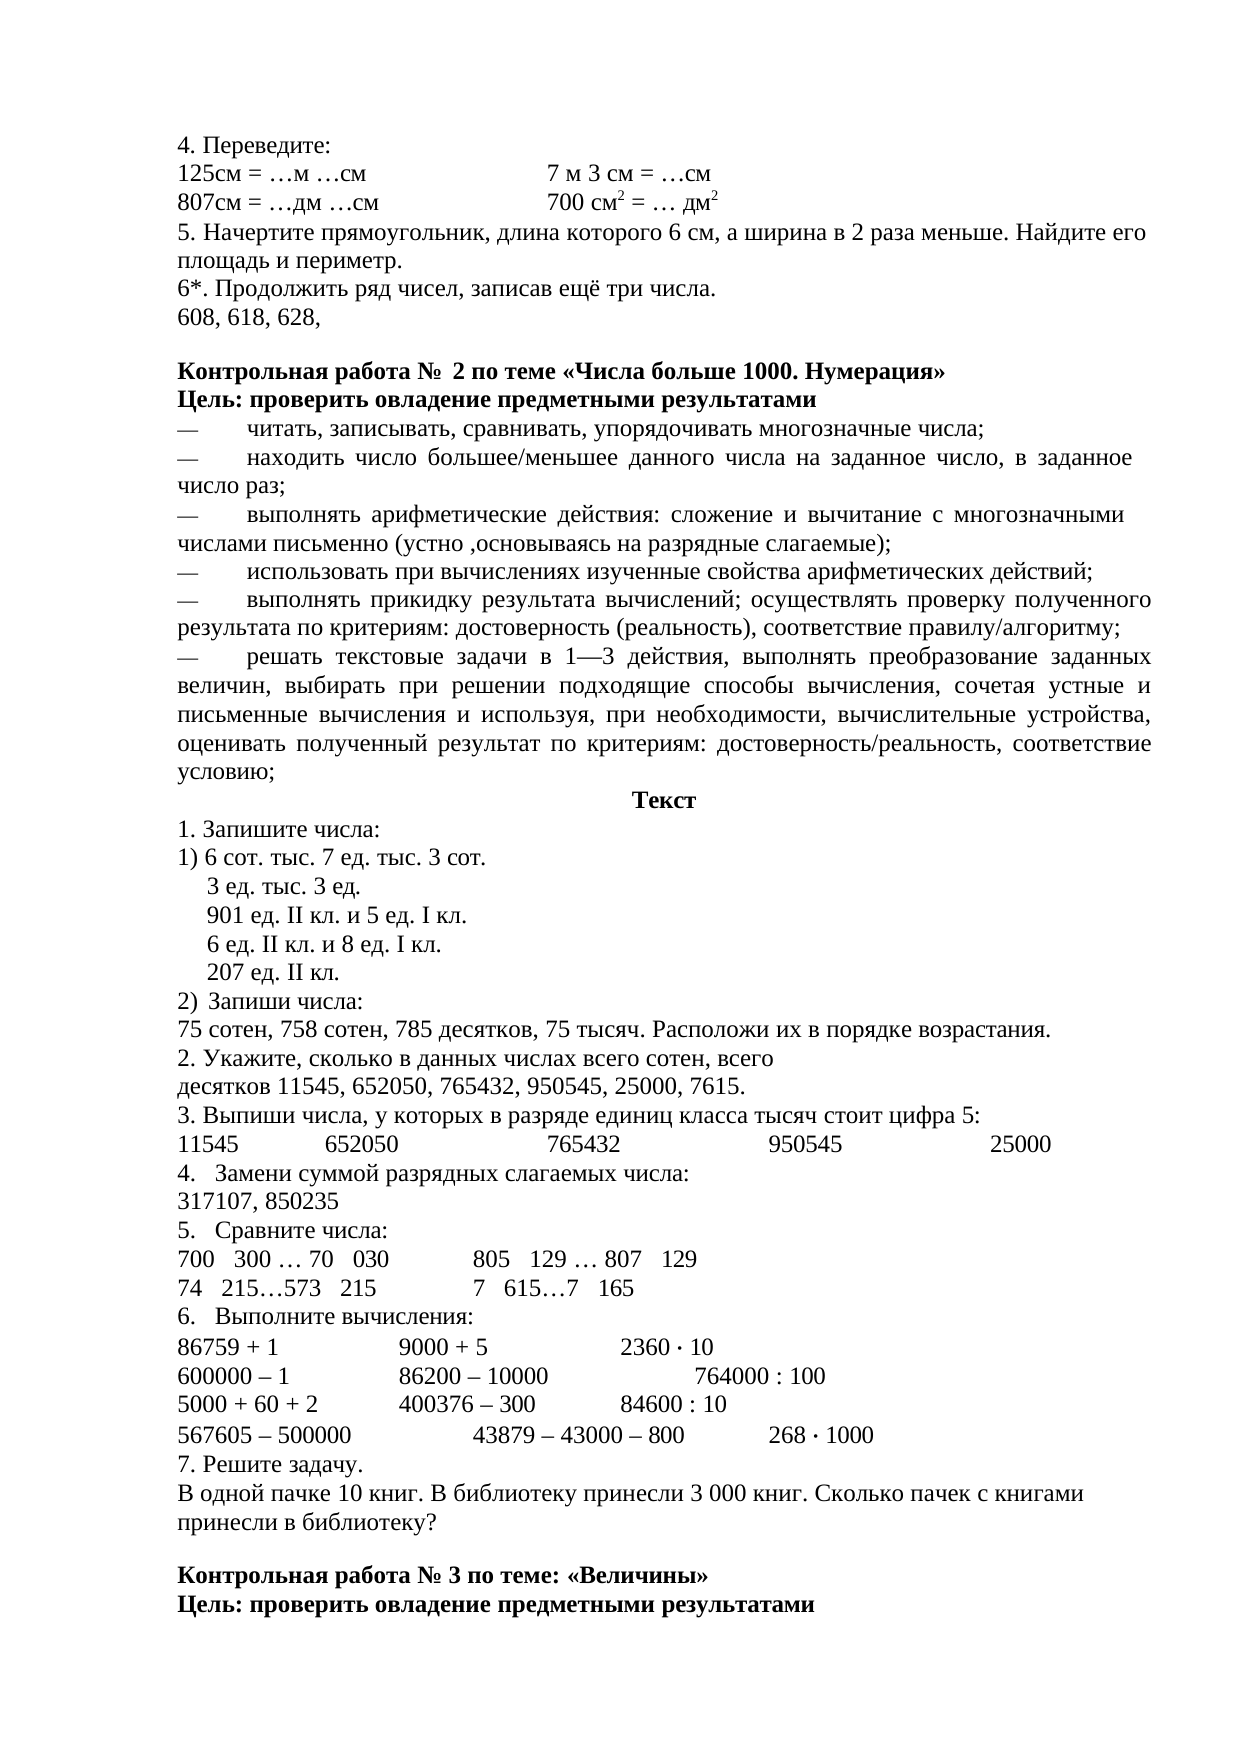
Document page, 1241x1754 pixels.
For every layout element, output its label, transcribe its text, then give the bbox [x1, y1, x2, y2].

list Сравните числа: [177, 1216, 1196, 1244]
list Укажите, сколько в данных числах всего сотен, всего десятков 11545, 652050, 765432, 950545, 25000, 7615. [177, 1044, 873, 1100]
list Замени суммой разрядных слагаемых числа: [177, 1158, 1196, 1187]
list выполнять арифметические действия: сложение и вычитание с многозначными числами письменно (устно ,основываясь на разрядные слагаемые); [177, 499, 1151, 557]
list Выполните вычисления: [177, 1302, 1196, 1330]
text 600000 – 1 86200 – 10000 764000 : 100 [177, 1362, 1196, 1390]
list выполнять прикидку результата вычислений; осуществлять проверку полученного результата по критериям: достоверность (реальность), соответствие правилу/алгоритму; [177, 585, 1152, 641]
list Начертите прямоугольник, длина которого 6 см, а ширина в 2 раза меньше. Найдите его площадь и периметр. [177, 217, 1151, 274]
text 207 ед. II кл. [207, 958, 1196, 986]
list Выпиши числа, у которых в разряде единиц класса тысяч стоит цифра 5: [177, 1101, 1196, 1129]
text 75 сотен, 758 сотен, 785 десятков, 75 тысяч. Расположи их в порядке возрастания. [177, 1015, 1196, 1043]
text 5000 + 60 + 2 400376 – 300 84600 : 10 [177, 1390, 1196, 1418]
list Переведите: [177, 130, 1196, 159]
list Запиши числа: [177, 986, 1196, 1015]
text 11545 652050 765432 950545 25000 [177, 1129, 1196, 1158]
text 567605 – 500000 43879 – 43000 – 800 268 · 1000 [177, 1420, 1196, 1450]
text В одной пачке 10 книг. В библиотеку принесли 3 000 книг. Сколько пачек с книгами принесли в библиотеку? [177, 1478, 1141, 1535]
text 3 ед. тыс. 3 ед. [207, 872, 1196, 900]
list находить число большее/меньшее данного числа на заданное число, в заданное число раз; [177, 442, 1151, 499]
text 6*. Продолжить ряд чисел, записав ещё три числа. 608, 618, 628, [177, 274, 718, 331]
list использовать при вычислениях изученные свойства арифметических действий; [177, 557, 1196, 585]
text Контрольная работа № 2 по теме «Числа больше 1000. Нумерация» Цель: проверить овладение предметными результатами [177, 357, 1003, 413]
list Запишите числа: [177, 814, 1196, 843]
text 125см = …м …см 7 м 3 см = …см [177, 159, 1196, 188]
text 807см = …дм …см 700 см2 = … дм2 [177, 188, 1196, 216]
text 86759 + 1 9000 + 5 2360 · 10 [177, 1332, 1196, 1362]
list решать текстовые задачи в 1—3 действия, выполнять преобразование заданных величин, выбирать при решении подходящие способы вычисления, сочетая устные и письменные вычисления и используя, при необходимости, вычислительные устройства, оценивать полученный результат по критериям: достоверность/реальность, соответствие условию; [177, 641, 1152, 785]
text 317107, 850235 [177, 1187, 1196, 1215]
text Контрольная работа № 3 по теме: «Величины» [177, 1560, 1196, 1589]
list читать, записывать, сравнивать, упорядочивать многозначные числа; [177, 413, 1196, 442]
text Цель: проверить овладение предметными результатами [177, 1589, 1196, 1618]
text 901 ед. II кл. и 5 ед. I кл. 6 ед. II кл. и 8 ед. I кл. [207, 900, 469, 958]
text Текст [632, 786, 1196, 814]
text 700 300 … 70 030 805 129 … 807 129 [177, 1244, 1196, 1273]
text 74 215…573 215 7 615…7 165 [177, 1273, 1196, 1302]
list 6 сот. тыс. 7 ед. тыс. 3 сот. [177, 843, 1196, 871]
list Решите задачу. [177, 1450, 1196, 1478]
